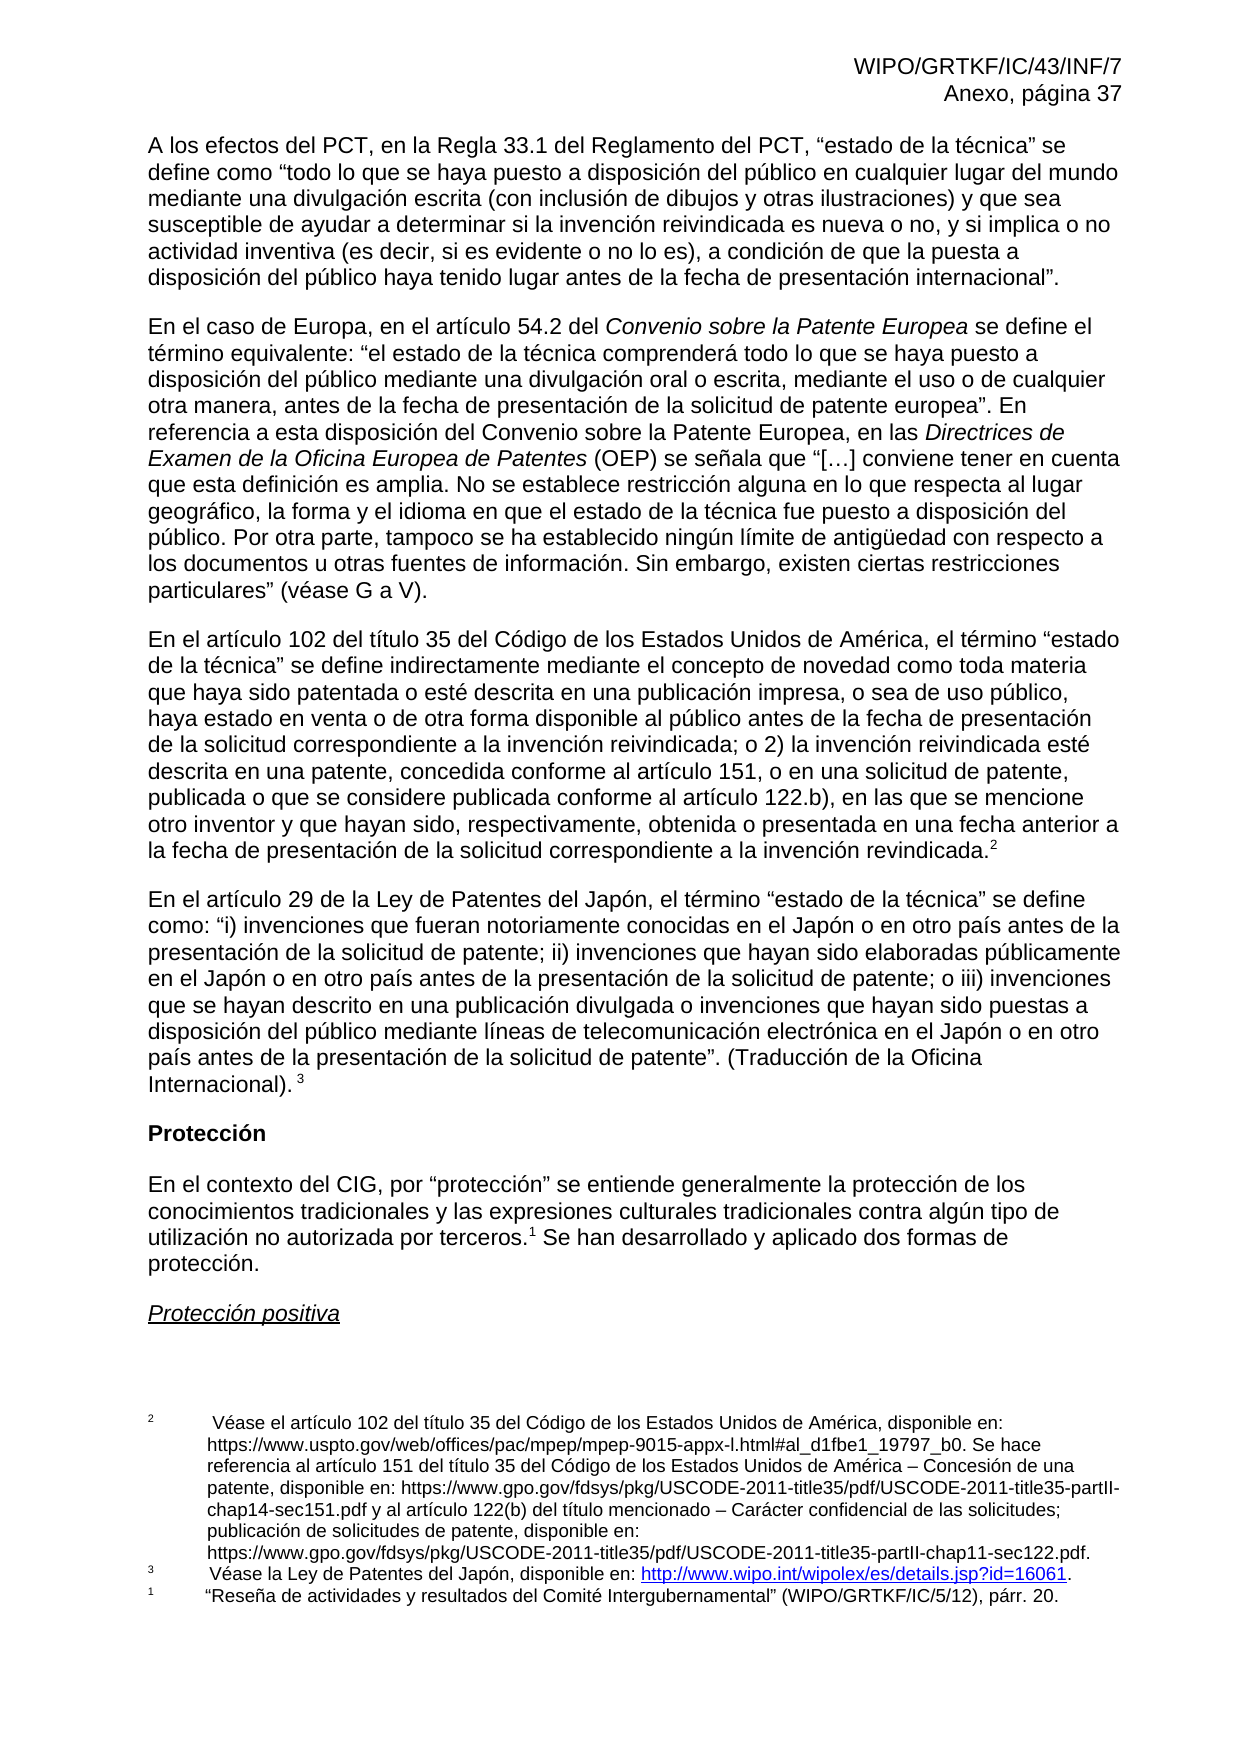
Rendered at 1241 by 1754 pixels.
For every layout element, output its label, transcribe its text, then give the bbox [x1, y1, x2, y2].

text Protección positiva [148, 1299, 1122, 1326]
text En el contexto del CIG, por “protección” se entiende generalmente la protección de los conocimientos tradicionales y las expresiones culturales tradicionales contra algún tipo de utilización no autorizada por terceros. Se han desarrollado y aplicado dos formas de protección. [148, 1171, 1122, 1277]
text En el artículo 29 de la Ley de Patentes del Japón, el término “estado de la técnica” se define como: “i) invenciones que fueran notoriamente conocidas en el Japón o en otro país antes de la presentación de la solicitud de patente; ii) invenciones que hayan sido elaboradas públicamente en el Japón o en otro país antes de la presentación de la solicitud de patente; o iii) invenciones que se hayan descrito en una publicación divulgada o invenciones que hayan sido puestas a disposición del público mediante líneas de telecomunicación electrónica en el Japón o en otro país antes de la presentación de la solicitud de patente”. (Traducción de la Oficina Internacional). [148, 886, 1122, 1097]
text A los efectos del PCT, en la Regla 33.1 del Reglamento del PCT, “estado de la técnica” se define como “todo lo que se haya puesto a disposición del público en cualquier lugar del mundo mediante una divulgación escrita (con inclusión de dibujos y otras ilustraciones) y que sea susceptible de ayudar a determinar si la invención reivindicada es nueva o no, y si implica o no actividad inventiva (es decir, si es evidente o no lo es), a condición de que la puesta a disposición del público haya tenido lugar antes de la fecha de presentación internacional”. [148, 132, 1122, 290]
text En el caso de Europa, en el artículo 54.2 del Convenio sobre la Patente Europea se define el término equivalente: “el estado de la técnica comprenderá todo lo que se haya puesto a disposición del público mediante una divulgación oral o escrita, mediante el uso o de cualquier otra manera, antes de la fecha de presentación de la solicitud de patente europea”. En referencia a esta disposición del Convenio sobre la Patente Europea, en las Directrices de Examen de la Oficina Europea de Patentes (OEP) se señala que “[…] conviene tener en cuenta que esta definición es amplia. No se establece restricción alguna en lo que respecta al lugar geográfico, la forma y el idioma en que el estado de la técnica fue puesto a disposición del público. Por otra parte, tampoco se ha establecido ningún límite de antigüedad con respecto a los documentos u otras fuentes de información. Sin embargo, existen ciertas restricciones particulares” (véase G a V). [148, 313, 1122, 603]
text Protección [148, 1120, 1122, 1146]
text En el artículo 102 del título 35 del Código de los Estados Unidos de América, el término “estado de la técnica” se define indirectamente mediante el concepto de novedad como toda materia que haya sido patentada o esté descrita en una publicación impresa, o sea de uso público, haya estado en venta o de otra forma disponible al público antes de la fecha de presentación de la solicitud correspondiente a la invención reivindicada; o 2) la invención reivindicada esté descrita en una patente, concedida conforme al artículo 151, o en una solicitud de patente, publicada o que se considere publicada conforme al artículo 122.b), en las que se mencione otro inventor y que hayan sido, respectivamente, obtenida o presentada en una fecha anterior a la fecha de presentación de la solicitud correspondiente a la invención revindicada. [148, 626, 1122, 863]
